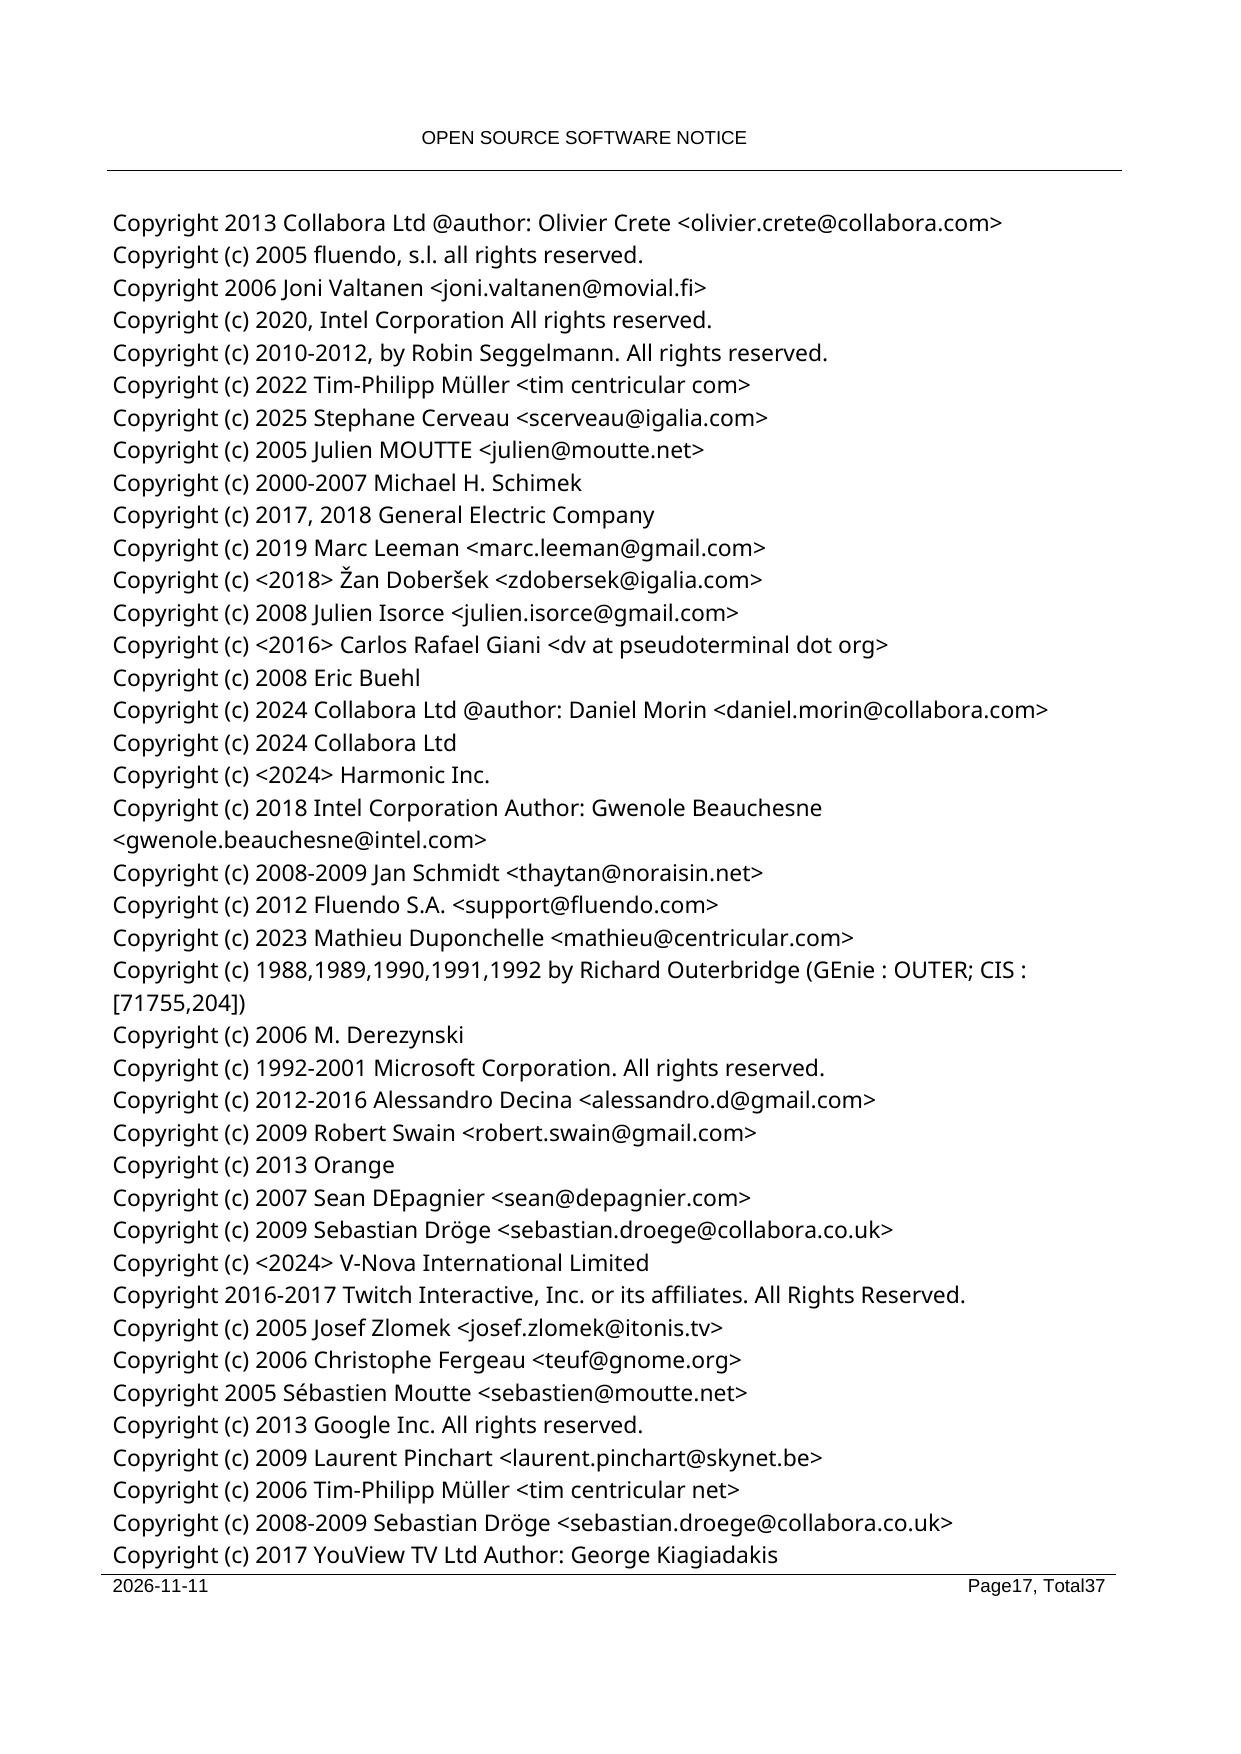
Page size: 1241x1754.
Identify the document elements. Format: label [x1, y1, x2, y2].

text [112, 206, 1128, 1571]
